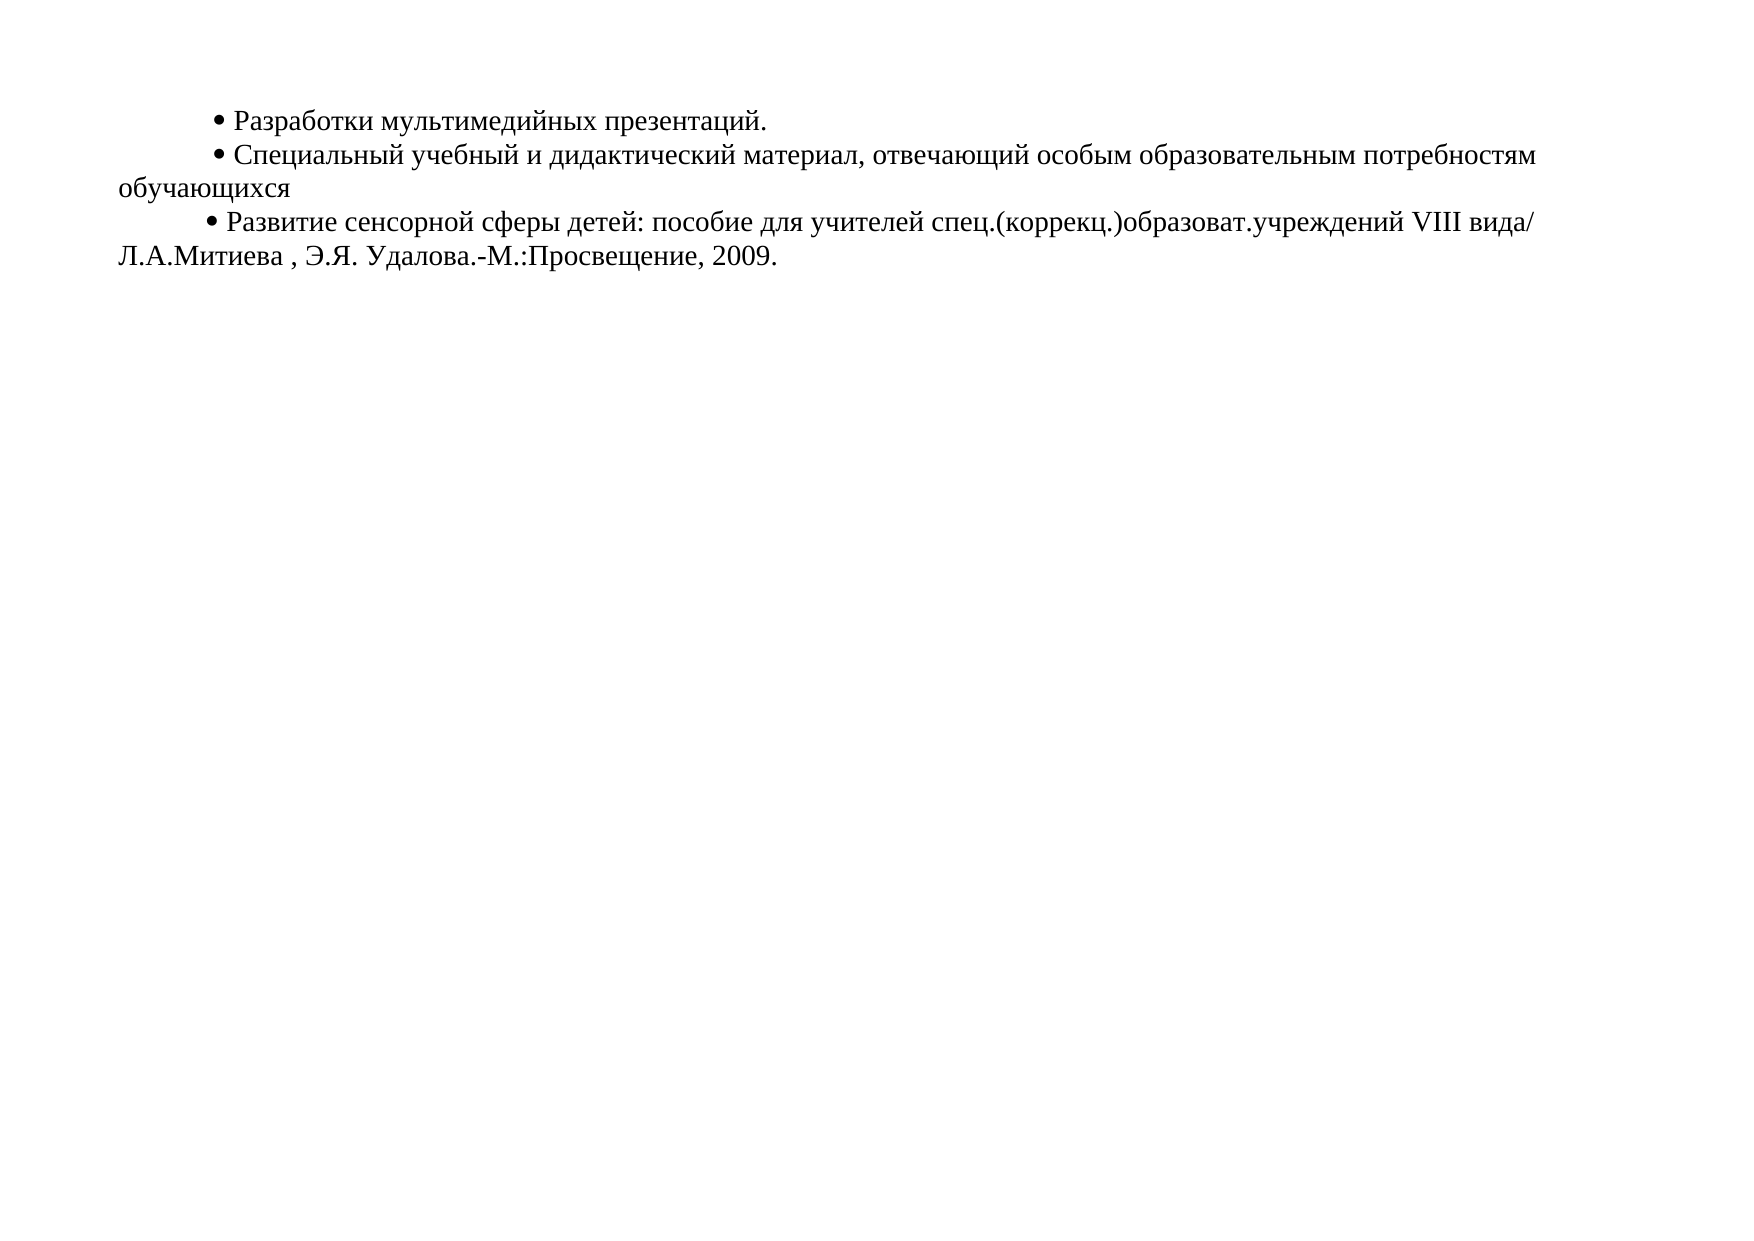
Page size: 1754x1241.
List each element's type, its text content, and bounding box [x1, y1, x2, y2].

text Специальный учебный и дидактический материал, отвечающий особым образовательным потребностям обучающихся [118, 137, 1636, 204]
text Развитие сенсорной сферы детей: пособие для учителей спец.(коррекц.)образоват.учреждений VIII вида/ Л.А.Митиева , Э.Я. Удалова.-М.:Просвещение, 2009. [118, 204, 1636, 271]
text Разработки мультимедийных презентаций. [118, 103, 1636, 137]
